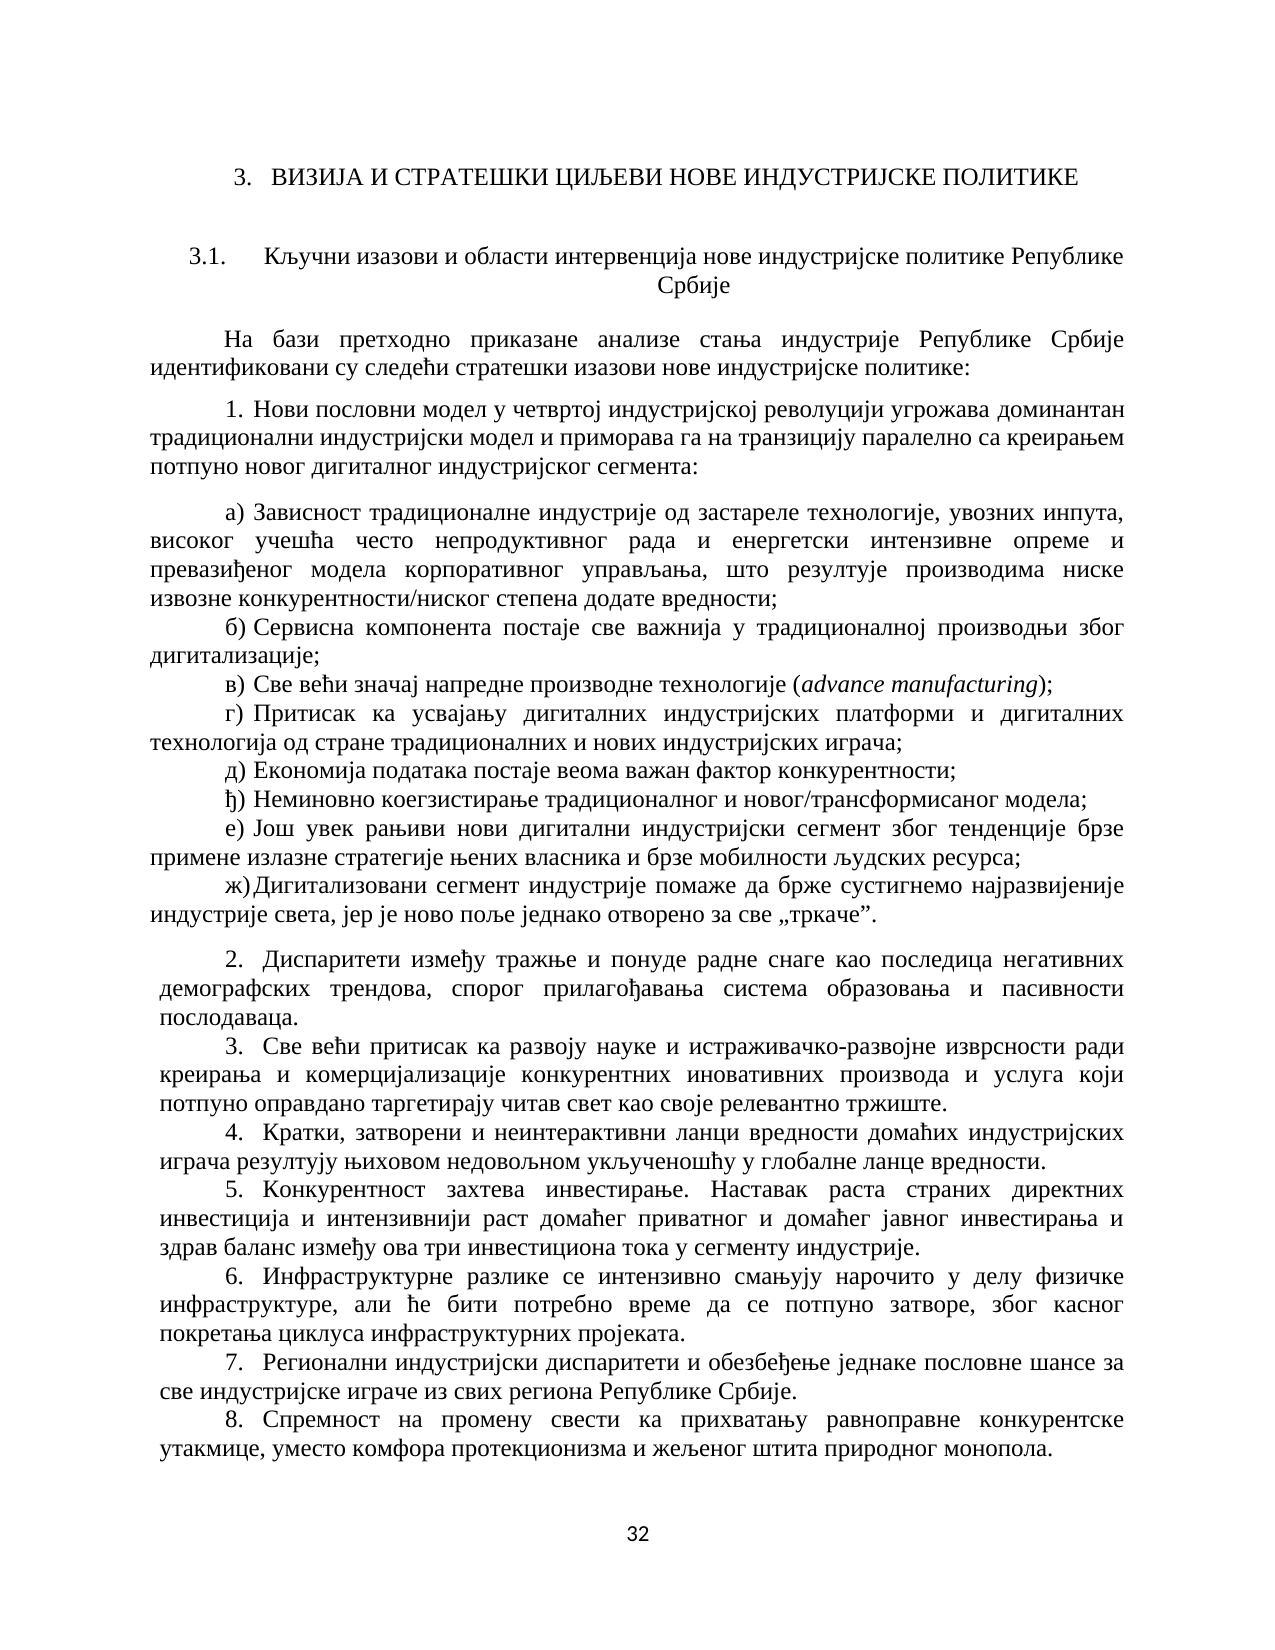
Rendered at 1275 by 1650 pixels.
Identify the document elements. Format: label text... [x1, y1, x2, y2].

list Кратки, затворени и неинтерактивни ланци вредности домаћих индустријских играча резултују њиховом недовољном укљученошћу у глобалне ланце вредности. [159, 1117, 1125, 1174]
list Диспаритети између тражње и понуде радне снаге као последица негативних демографских трендова, спорог прилагођавања система образовања и пасивности послодаваца. [159, 944, 1125, 1031]
text е) Још увек рањиви нови дигитални индустријски сегмент због тенденције брзе примене излазне стратегије њених власника и брзе мобилности људских ресурса; [150, 813, 1125, 870]
subtitle Кључни изазови и области интервенција нове индустријске политике Републике Србије [187, 241, 1125, 299]
list Регионални индустријски диспаритети и обезбеђење једнаке пословне шансе за све индустријске играче из свих региона Републике Србије. [159, 1347, 1125, 1404]
text а) Зависност традиционалне индустрије од застареле технологије, увозних инпута, високог учешћа често непродуктивног рада и енергетски интензивне опреме и превазиђеног модела корпоративног управљања, што резултује производима ниске извозне конкурентности/ниског степена додате вредности; [150, 497, 1125, 612]
text в) Све већи значај напредне производне технологије (advance manufacturing); [150, 669, 1125, 698]
text д) Економија података постаје веома важан фактор конкурентности; [150, 755, 1125, 784]
list Све већи притисак ка развоју науке и истраживачко-развојне изврсности ради креирања и комерцијализације конкурентних иновативних производа и услуга који потпуно оправдано таргетирају читав свет као своје релевантно тржиште. [159, 1031, 1125, 1117]
subtitle ВИЗИЈА И СТРАТЕШКИ ЦИЉЕВИ НОВЕ ИНДУСТРИЈСКЕ ПОЛИТИКЕ [187, 162, 1125, 191]
list Спремност на промену свести ка прихватању равноправне конкурентске утакмице, уместо комфора протекционизма и жељеног штита природног монопола. [159, 1404, 1125, 1462]
list Конкурентност захтева инвестирање. Наставак раста страних директних инвестиција и интензивнији раст домаћег приватног и домаћег јавног инвестирања и здрав баланс између ова три инвестициона тока у сегменту индустрије. [159, 1174, 1125, 1261]
text б) Сервисна компонента постаје све важнија у традиционалној производњи због дигитализације; [150, 612, 1125, 669]
text г) Притисак ка усвајању дигиталних индустријских платформи и дигиталних технологија од стране традиционалних и нових индустријских играча; [150, 698, 1125, 755]
text ж) Дигитализовани сегмент индустрије помаже да брже сустигнемо најразвијеније индустрије света, јер је ново поље једнако отворено за све „тркаче”. [150, 870, 1125, 928]
text На бази претходно приказане анализе стања индустрије Републике Србије идентификовани су следећи стратешки изазови нове индустријске политике: [150, 324, 1125, 381]
text ђ) Неминовно коегзистирање традиционалног и новог/трансформисаног модела; [150, 784, 1125, 813]
list Нови пословни модел у четвртој индустријској револуцији угрожава доминантан традиционални индустријски модел и приморава га на транзицију паралелно са креирањем потпуно новог дигиталног индустријског сегмента: [150, 394, 1125, 480]
list Инфраструктурне разлике се интензивно смањују нарочито у делу физичке инфраструктуре, али ће бити потребно време да се потпуно затворе, због касног покретања циклуса инфраструктурних пројеката. [159, 1261, 1125, 1347]
